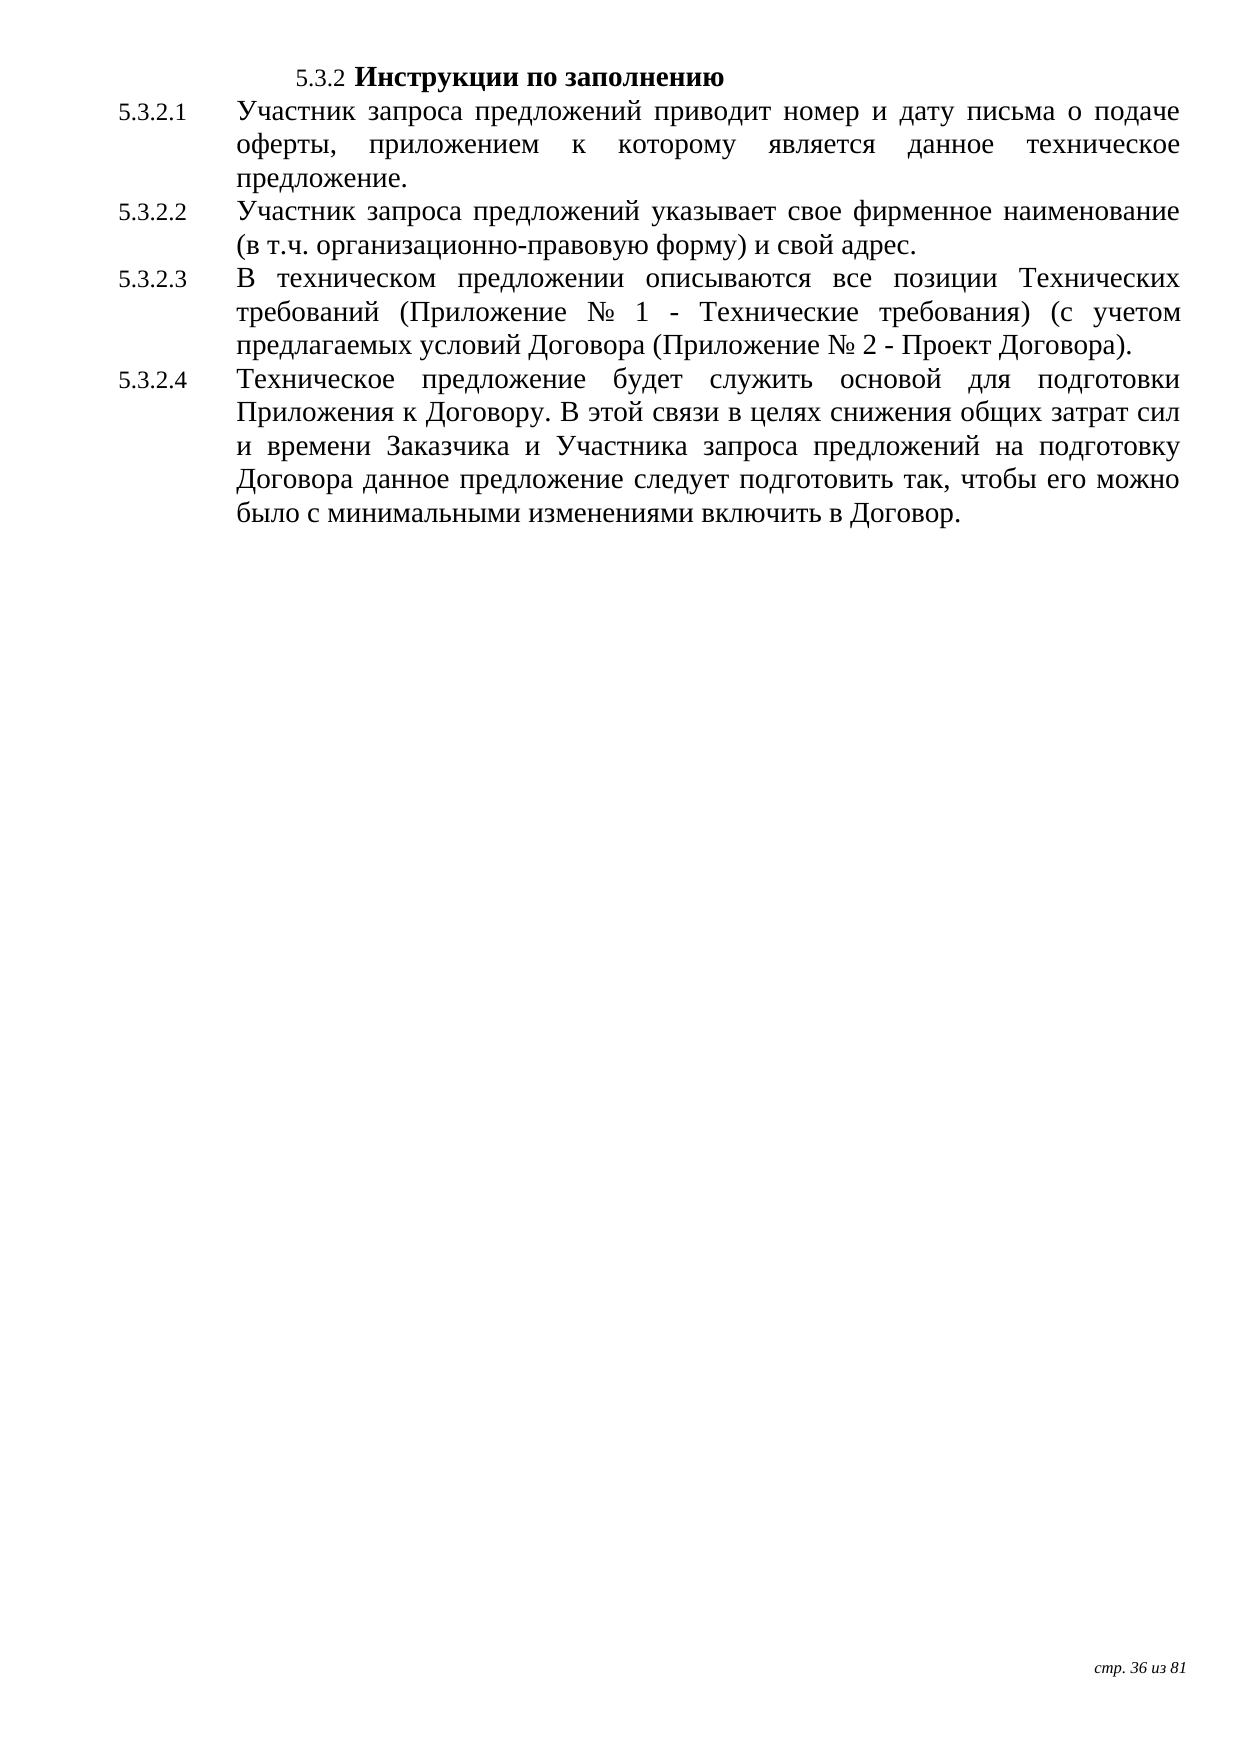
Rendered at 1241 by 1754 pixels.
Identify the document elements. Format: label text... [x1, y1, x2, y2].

text В техническом предложении описываются все позиции Технических требований (Приложение № 1 - Технические требования) (с учетом предлагаемых условий Договора (Приложение № 2 - Проект Договора). [118, 260, 1181, 361]
text Техническое предложение будет служить основой для подготовки Приложения к Договору. В этой связи в целях снижения общих затрат сил и времени Заказчика и Участника запроса предложений на подготовку Договора данное предложение следует подготовить так, чтобы его можно было с минимальными изменениями включить в Договор. [118, 361, 1181, 529]
text Участник запроса предложений указывает свое фирменное наименование (в т.ч. организационно-правовую форму) и свой адрес. [118, 193, 1181, 260]
text Участник запроса предложений приводит номер и дату письма о подаче оферты, приложением к которому является данное техническое предложение. [118, 93, 1181, 193]
text Инструкции по заполнению [236, 59, 1181, 93]
